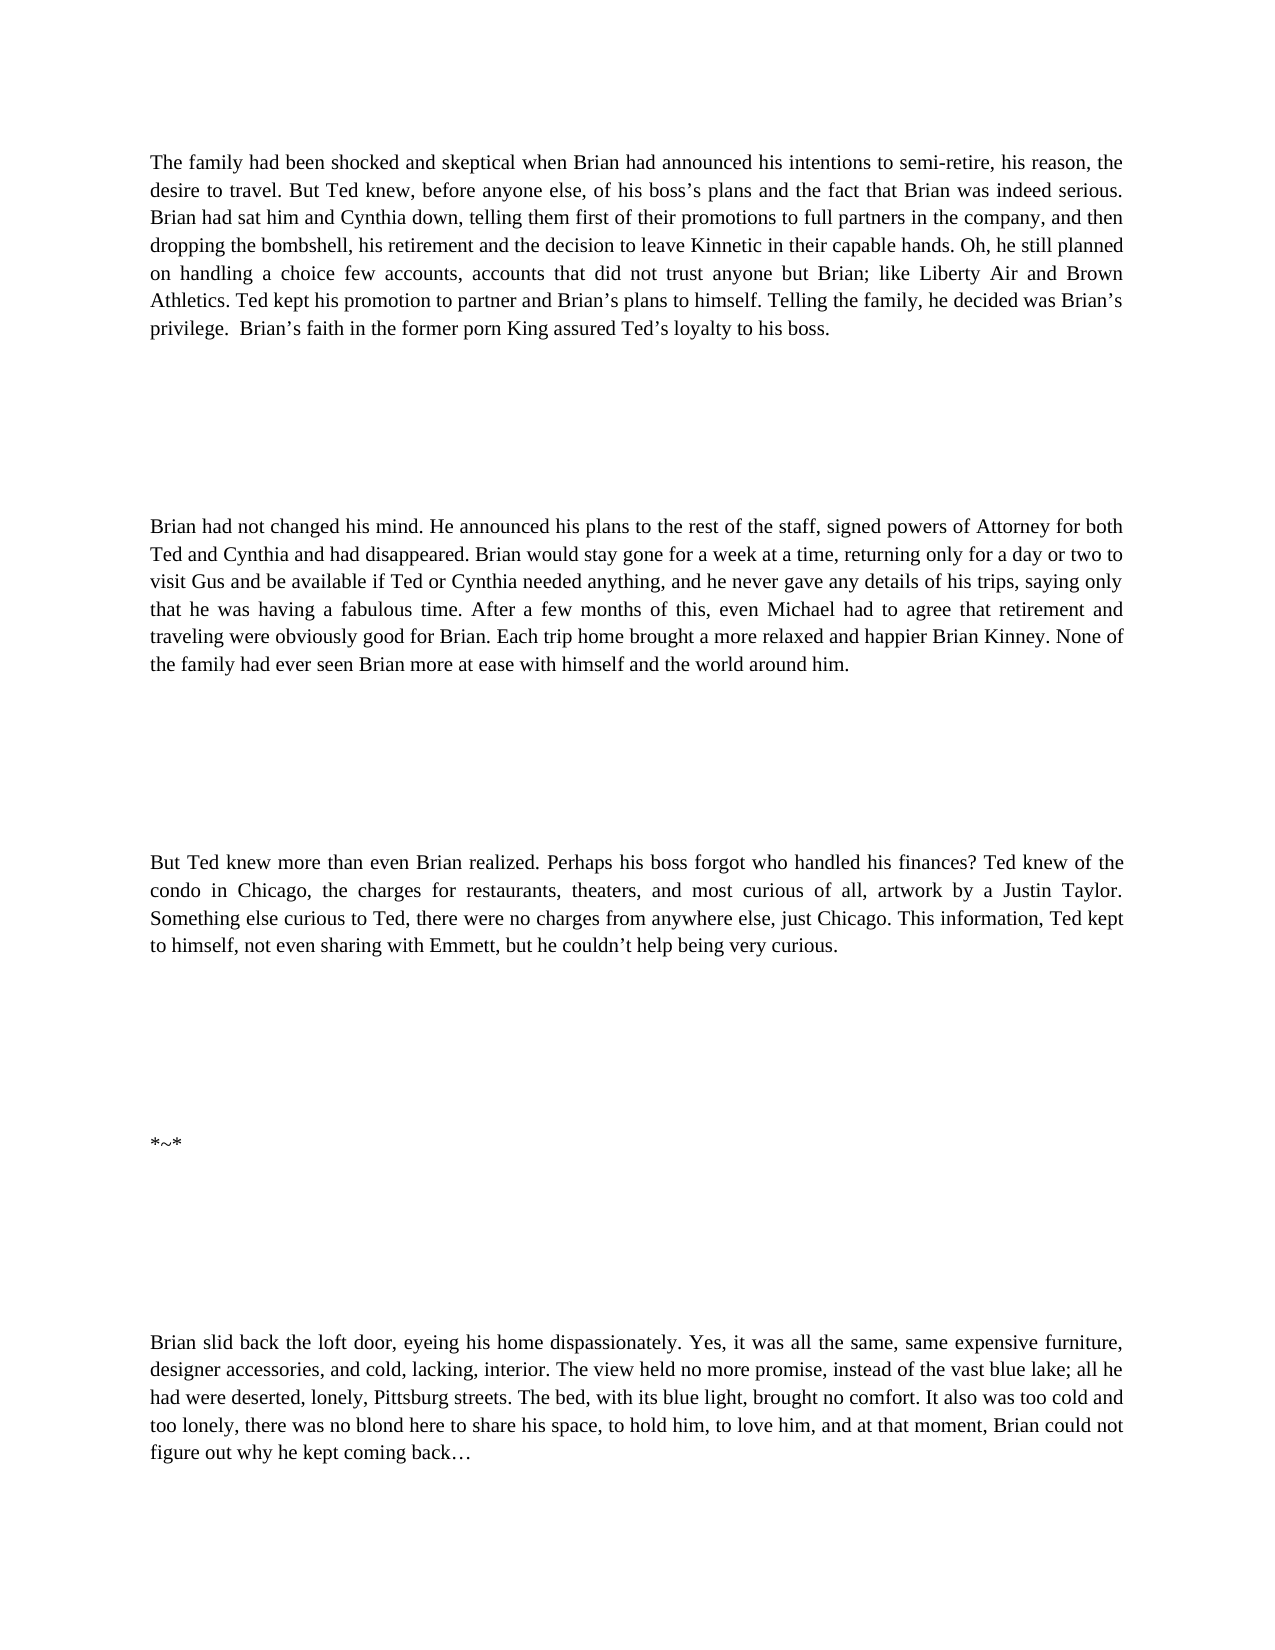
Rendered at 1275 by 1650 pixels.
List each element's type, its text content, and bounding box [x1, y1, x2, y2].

text But Ted knew more than even Brian realized. Perhaps his boss forgot who handled his finances? Ted knew of the condo in Chicago, the charges for restaurants, theaters, and most curious of all, artwork by a Justin Taylor. Something else curious to Ted, there were no charges from anywhere else, just Chicago. This information, Ted kept to himself, not even sharing with Emmett, but he couldn’t help being very curious. [150, 850, 1125, 957]
text Brian had not changed his mind. He announced his plans to the rest of the staff, signed powers of Attorney for both Ted and Cynthia and had disappeared. Brian would stay gone for a week at a time, returning only for a day or two to visit Gus and be available if Ted or Cynthia needed anything, and he never gave any details of his trips, saying only that he was having a fabulous time. After a few months of this, even Michael had to agree that retirement and traveling were obviously good for Brian. Each trip home brought a more relaxed and happier Brian Kinney. None of the family had ever seen Brian more at ease with himself and the world around him. [150, 514, 1125, 676]
text *~* [150, 1131, 1125, 1156]
text The family had been shocked and skeptical when Brian had announced his intentions to semi-retire, his reason, the desire to travel. But Ted knew, before anyone else, of his boss’s plans and the fact that Brian was indeed serious. Brian had sat him and Cynthia down, telling them first of their promotions to full partners in the company, and then dropping the bombshell, his retirement and the decision to leave Kinnetic in their capable hands. Oh, he still planned on handling a choice few accounts, accounts that did not trust anyone but Brian; like Liberty Air and Brown Athletics. Ted kept his promotion to partner and Brian’s plans to himself. Telling the family, he decided was Brian’s privilege. Brian’s faith in the former porn King assured Ted’s loyalty to his boss. [150, 150, 1125, 340]
text Brian slid back the loft door, eyeing his home dispassionately. Yes, it was all the same, same expensive furniture, designer accessories, and cold, lacking, interior. The view held no more promise, instead of the vast blue lake; all he had were deserted, lonely, Pittsburg streets. The bed, with its blue light, brought no comfort. It also was too cold and too lonely, there was no blond here to share his space, to hold him, to love him, and at that moment, Brian could not figure out why he kept coming back… [150, 1330, 1125, 1464]
